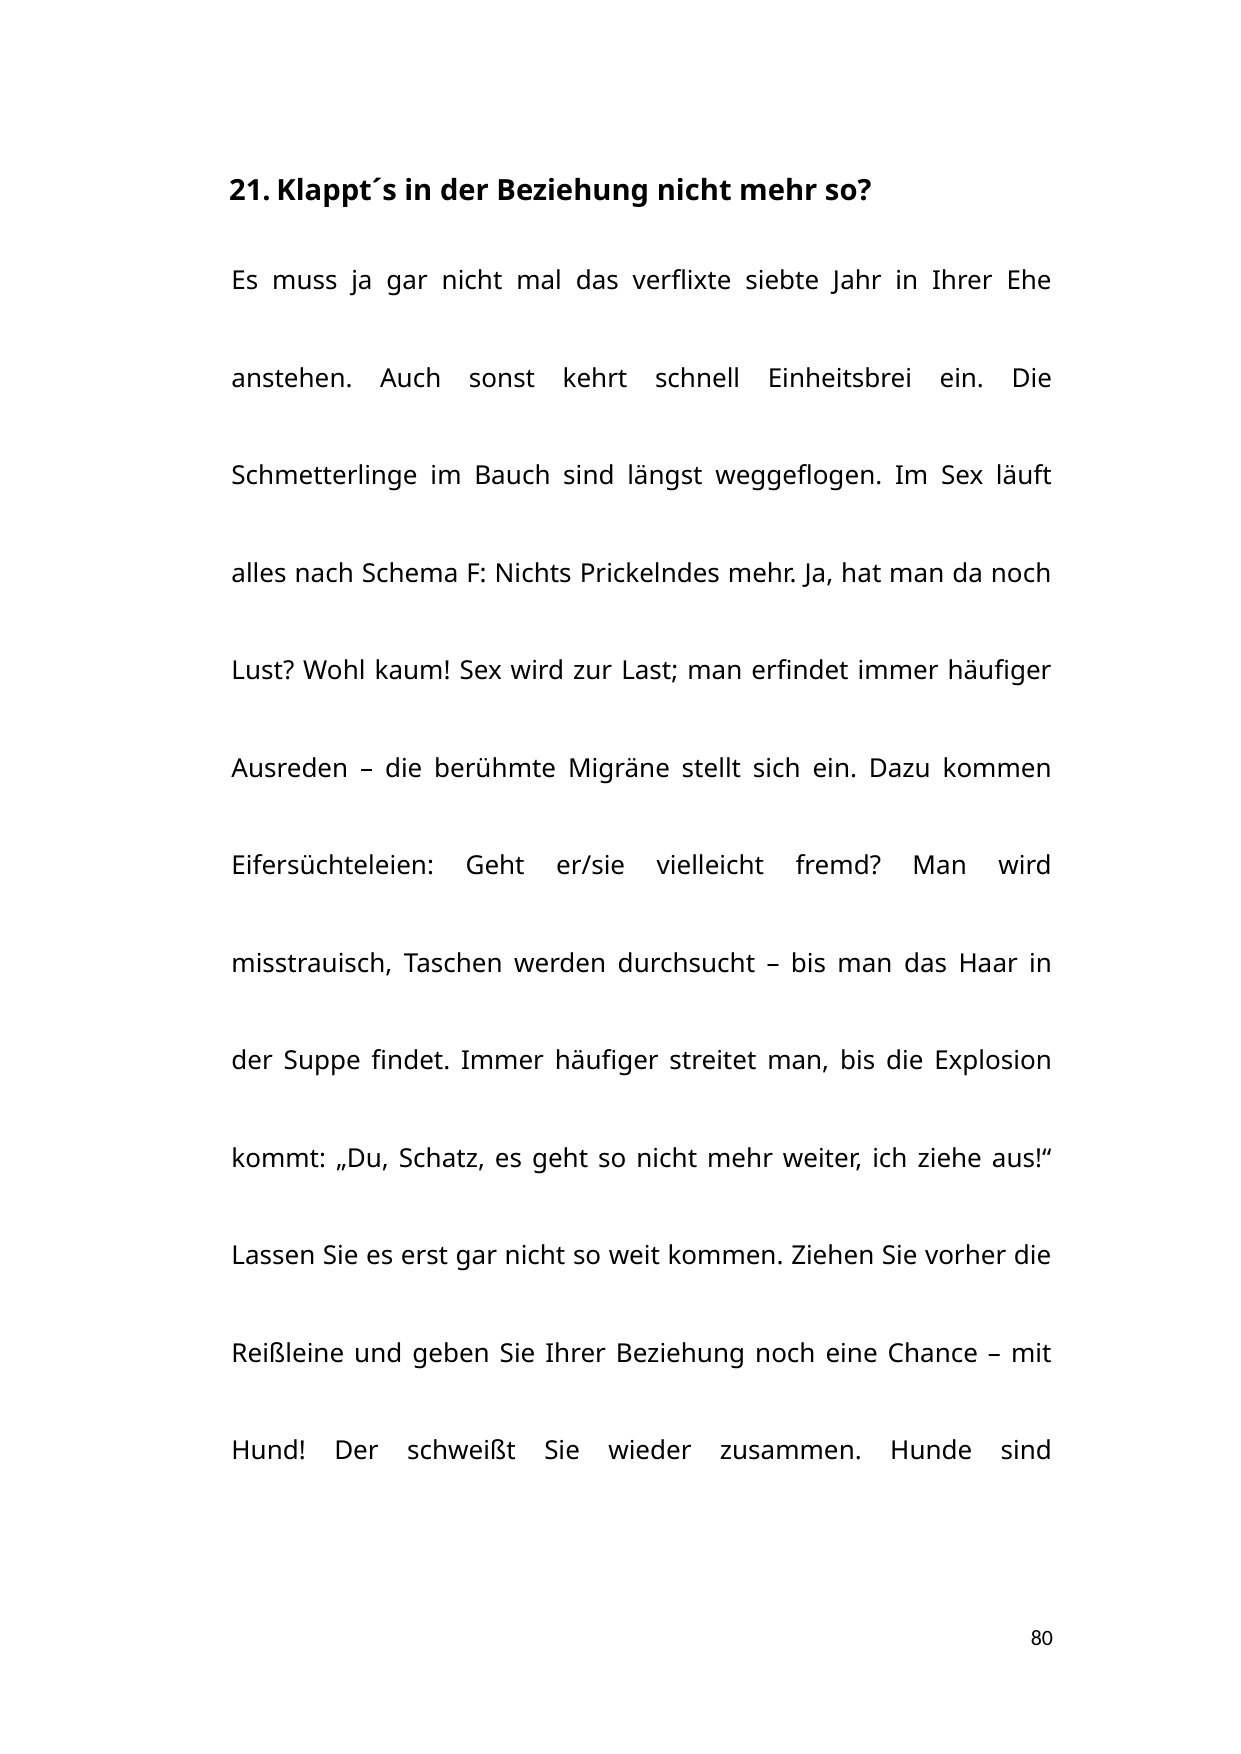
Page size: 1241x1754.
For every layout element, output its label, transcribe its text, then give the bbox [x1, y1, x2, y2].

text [231, 247, 1053, 1482]
subtitle Klappt´s in der Beziehung nicht mehr so? [229, 157, 1053, 222]
